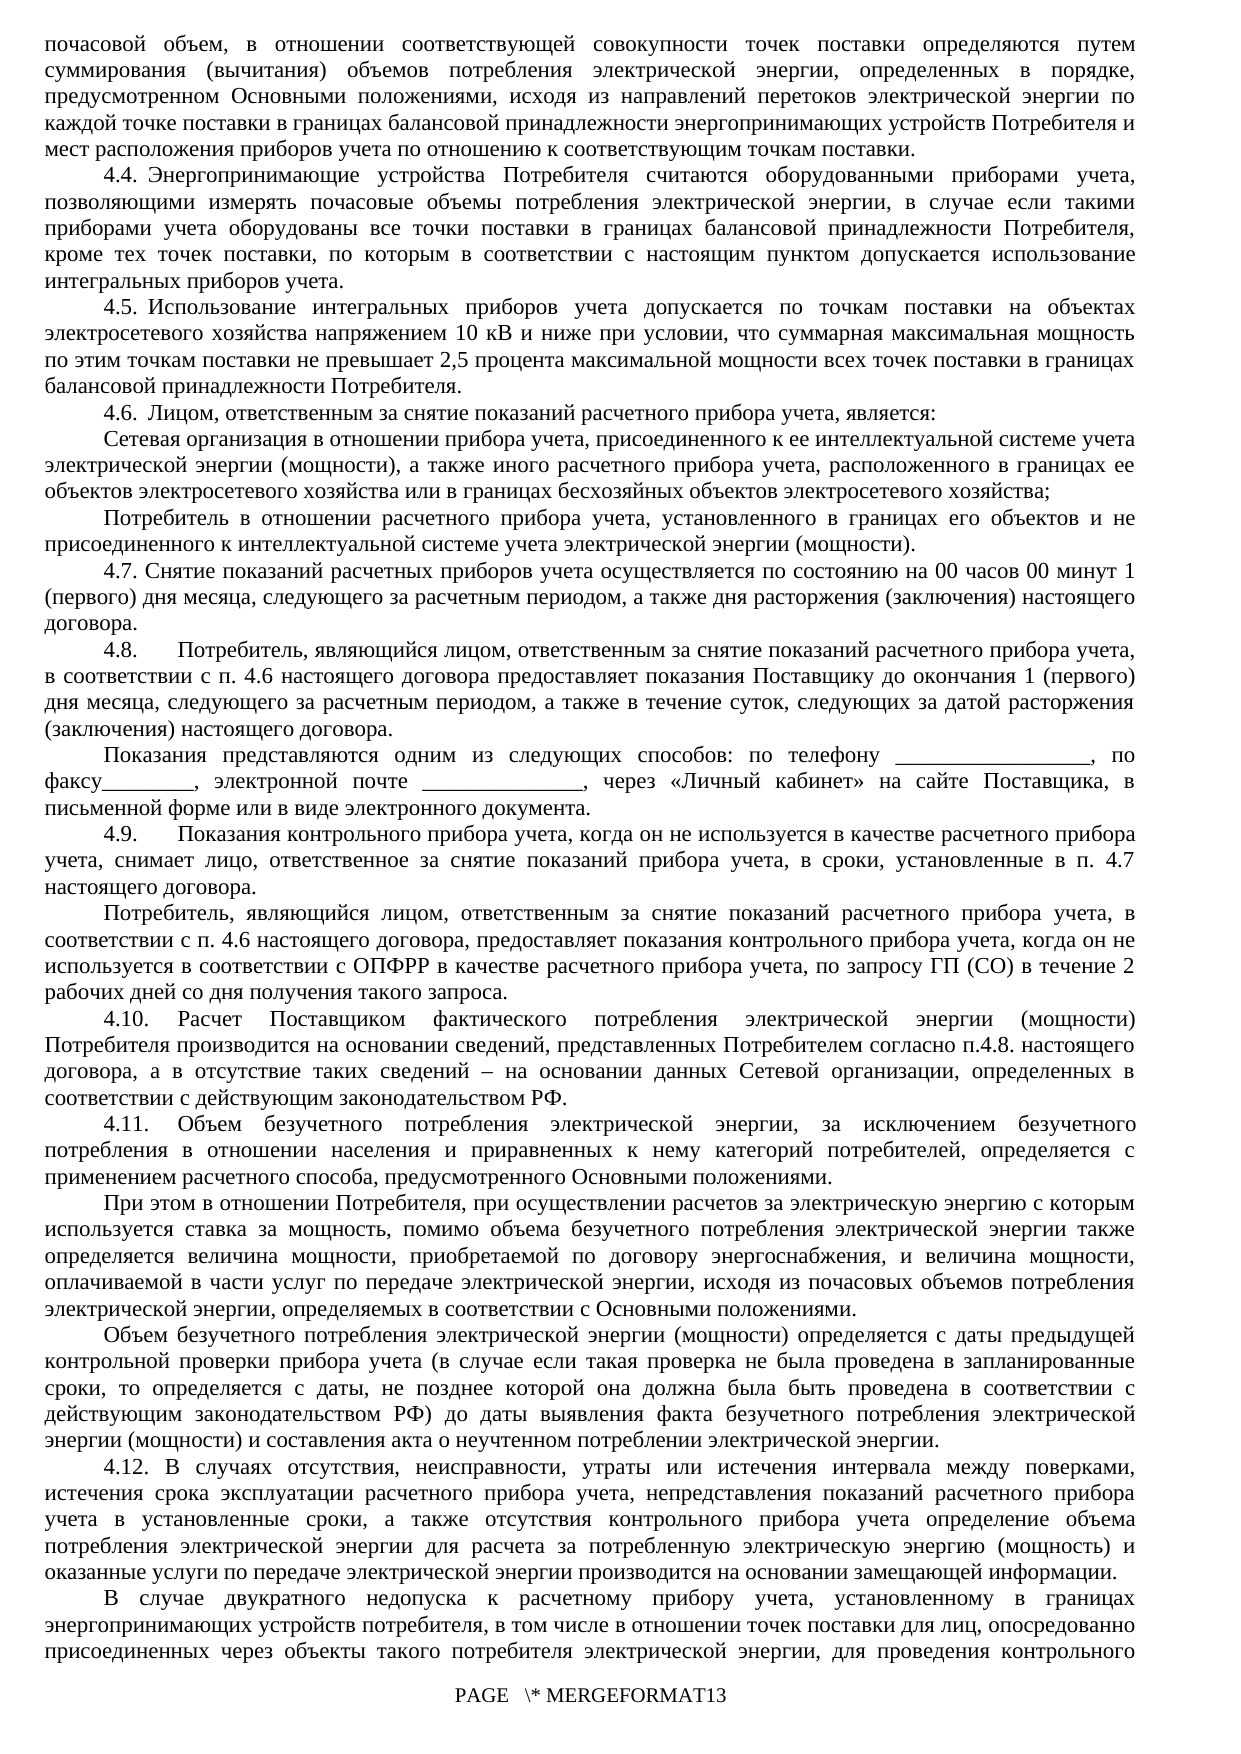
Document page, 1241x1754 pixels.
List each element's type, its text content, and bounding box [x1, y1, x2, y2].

list Объем безучетного потребления электрической энергии, за исключением безучетного потребления в отношении населения и приравненных к нему категорий потребителей, определяется с применением расчетного способа, предусмотренного Основными положениями. [44, 1110, 1137, 1189]
text При этом в отношении Потребителя, при осуществлении расчетов за электрическую энергию с которым используется ставка за мощность, помимо объема безучетного потребления электрической энергии также определяется величина мощности, приобретаемой по договору энергоснабжения, и величина мощности, оплачиваемой в части услуг по передаче электрической энергии, исходя из почасовых объемов потребления электрической энергии, определяемых в соответствии с Основными положениями. [44, 1189, 1137, 1321]
list Использование интегральных приборов учета допускается по точкам поставки на объектах электросетевого хозяйства напряжением 10 кВ и ниже при условии, что суммарная максимальная мощность по этим точкам поставки не превышает 2,5 процента максимальной мощности всех точек поставки в границах балансовой принадлежности Потребителя. [44, 293, 1137, 398]
list Расчет Поставщиком фактического потребления электрической энергии (мощности) Потребителя производится на основании сведений, представленных Потребителем согласно п.4.8. настоящего договора, а в отсутствие таких сведений – на основании данных Сетевой организации, определенных в соответствии с действующим законодательством РФ. [44, 1005, 1137, 1110]
list Лицом, ответственным за снятие показаний расчетного прибора учета, является: [44, 398, 1137, 425]
text Сетевая организация в отношении прибора учета, присоединенного к ее интеллектуальной системе учета электрической энергии (мощности), а также иного расчетного прибора учета, расположенного в границах ее объектов электросетевого хозяйства или в границах бесхозяйных объектов электросетевого хозяйства; [44, 425, 1137, 504]
text Потребитель в отношении расчетного прибора учета, установленного в границах его объектов и не присоединенного к интеллектуальной системе учета электрической энергии (мощности). [44, 504, 1137, 557]
list Показания контрольного прибора учета, когда он не используется в качестве расчетного прибора учета, снимает лицо, ответственное за снятие показаний прибора учета, в сроки, установленные в п. 4.7 настоящего договора. [44, 820, 1137, 899]
list Объем безучетного потребления электрической энергии (мощности) определяется с даты предыдущей контрольной проверки прибора учета (в случае если такая проверка не была проведена в запланированные сроки, то определяется с даты, не позднее которой она должна была быть проведена в соответствии с действующим законодательством РФ) до даты выявления факта безучетного потребления электрической энергии (мощности) и составления акта о неучтенном потреблении электрической энергии. [44, 1321, 1137, 1453]
list Энергопринимающие устройства Потребителя считаются оборудованными приборами учета, позволяющими измерять почасовые объемы потребления электрической энергии, в случае если такими приборами учета оборудованы все точки поставки в границах балансовой принадлежности Потребителя, кроме тех точек поставки, по которым в соответствии с настоящим пунктом допускается использование интегральных приборов учета. [44, 161, 1137, 293]
text Показания представляются одним из следующих способов: по телефону _________________, по факсу________, электронной почте ______________, через «Личный кабинет» на сайте Поставщика, в письменной форме или в виде электронного документа. [44, 741, 1137, 820]
text Потребитель, являющийся лицом, ответственным за снятие показаний расчетного прибора учета, в соответствии с п. 4.6 настоящего договора, предоставляет показания контрольного прибора учета, когда он не используется в соответствии с ОПФРР в качестве расчетного прибора учета, по запросу ГП (СО) в течение 2 рабочих дней со дня получения такого запроса. [44, 899, 1137, 1005]
list Потребитель, являющийся лицом, ответственным за снятие показаний расчетного прибора учета, в соответствии с п. 4.6 настоящего договора предоставляет показания Поставщику до окончания 1 (первого) дня месяца, следующего за расчетным периодом, а также в течение суток, следующих за датой расторжения (заключения) настоящего договора. [44, 636, 1137, 741]
list 4.7. Снятие показаний расчетных приборов учета осуществляется по состоянию на 00 часов 00 минут 1 (первого) дня месяца, следующего за расчетным периодом, а также дня расторжения (заключения) настоящего договора. [44, 557, 1137, 636]
list 4.12. В случаях отсутствия, неисправности, утраты или истечения интервала между поверками, истечения срока эксплуатации расчетного прибора учета, непредставления показаний расчетного прибора учета в установленные сроки, а также отсутствия контрольного прибора учета определение объема потребления электрической энергии для расчета за потребленную электрическую энергию (мощность) и оказанные услуги по передаче электрической энергии производится на основании замещающей информации. [44, 1453, 1137, 1584]
